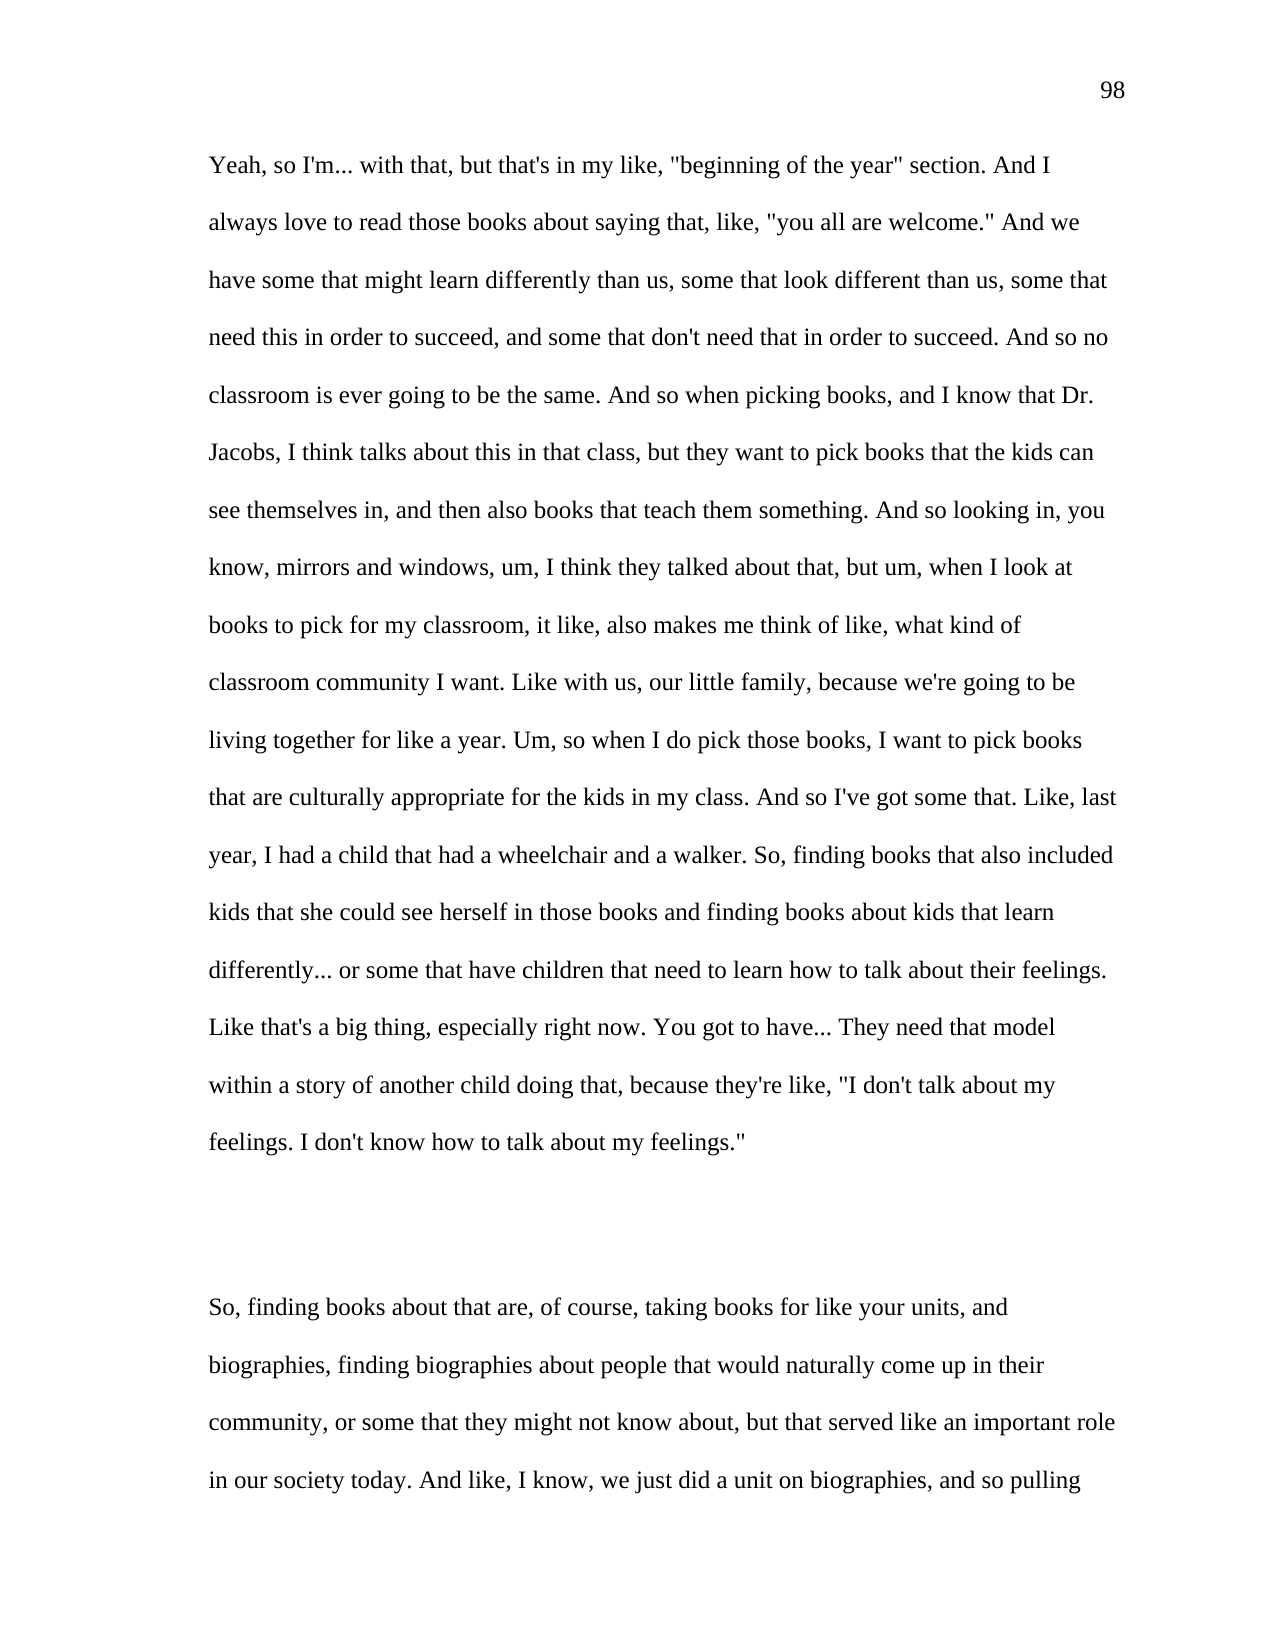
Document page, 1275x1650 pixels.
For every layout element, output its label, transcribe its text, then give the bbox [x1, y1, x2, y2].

text Yeah, so I'm... with that, but that's in my like, "beginning of the year" section. And I always love to read those books about saying that, like, "you all are welcome." And we have some that might learn differently than us, some that look different than us, some that need this in order to succeed, and some that don't need that in order to succeed. And so no classroom is ever going to be the same. And so when picking books, and I know that Dr. Jacobs, I think talks about this in that class, but they want to pick books that the kids can see themselves in, and then also books that teach them something. And so looking in, you know, mirrors and windows, um, I think they talked about that, but um, when I look at books to pick for my classroom, it like, also makes me think of like, what kind of classroom community I want. Like with us, our little family, because we're going to be living together for like a year. Um, so when I do pick those books, I want to pick books that are culturally appropriate for the kids in my class. And so I've got some that. Like, last year, I had a child that had a wheelchair and a walker. So, finding books that also included kids that she could see herself in those books and finding books about kids that learn differently... or some that have children that need to learn how to talk about their feelings. Like that's a big thing, especially right now. You got to have... They need that model within a story of another child doing that, because they're like, "I don't talk about my feelings. I don't know how to talk about my feelings." [208, 150, 1125, 1156]
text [208, 1292, 1125, 1494]
